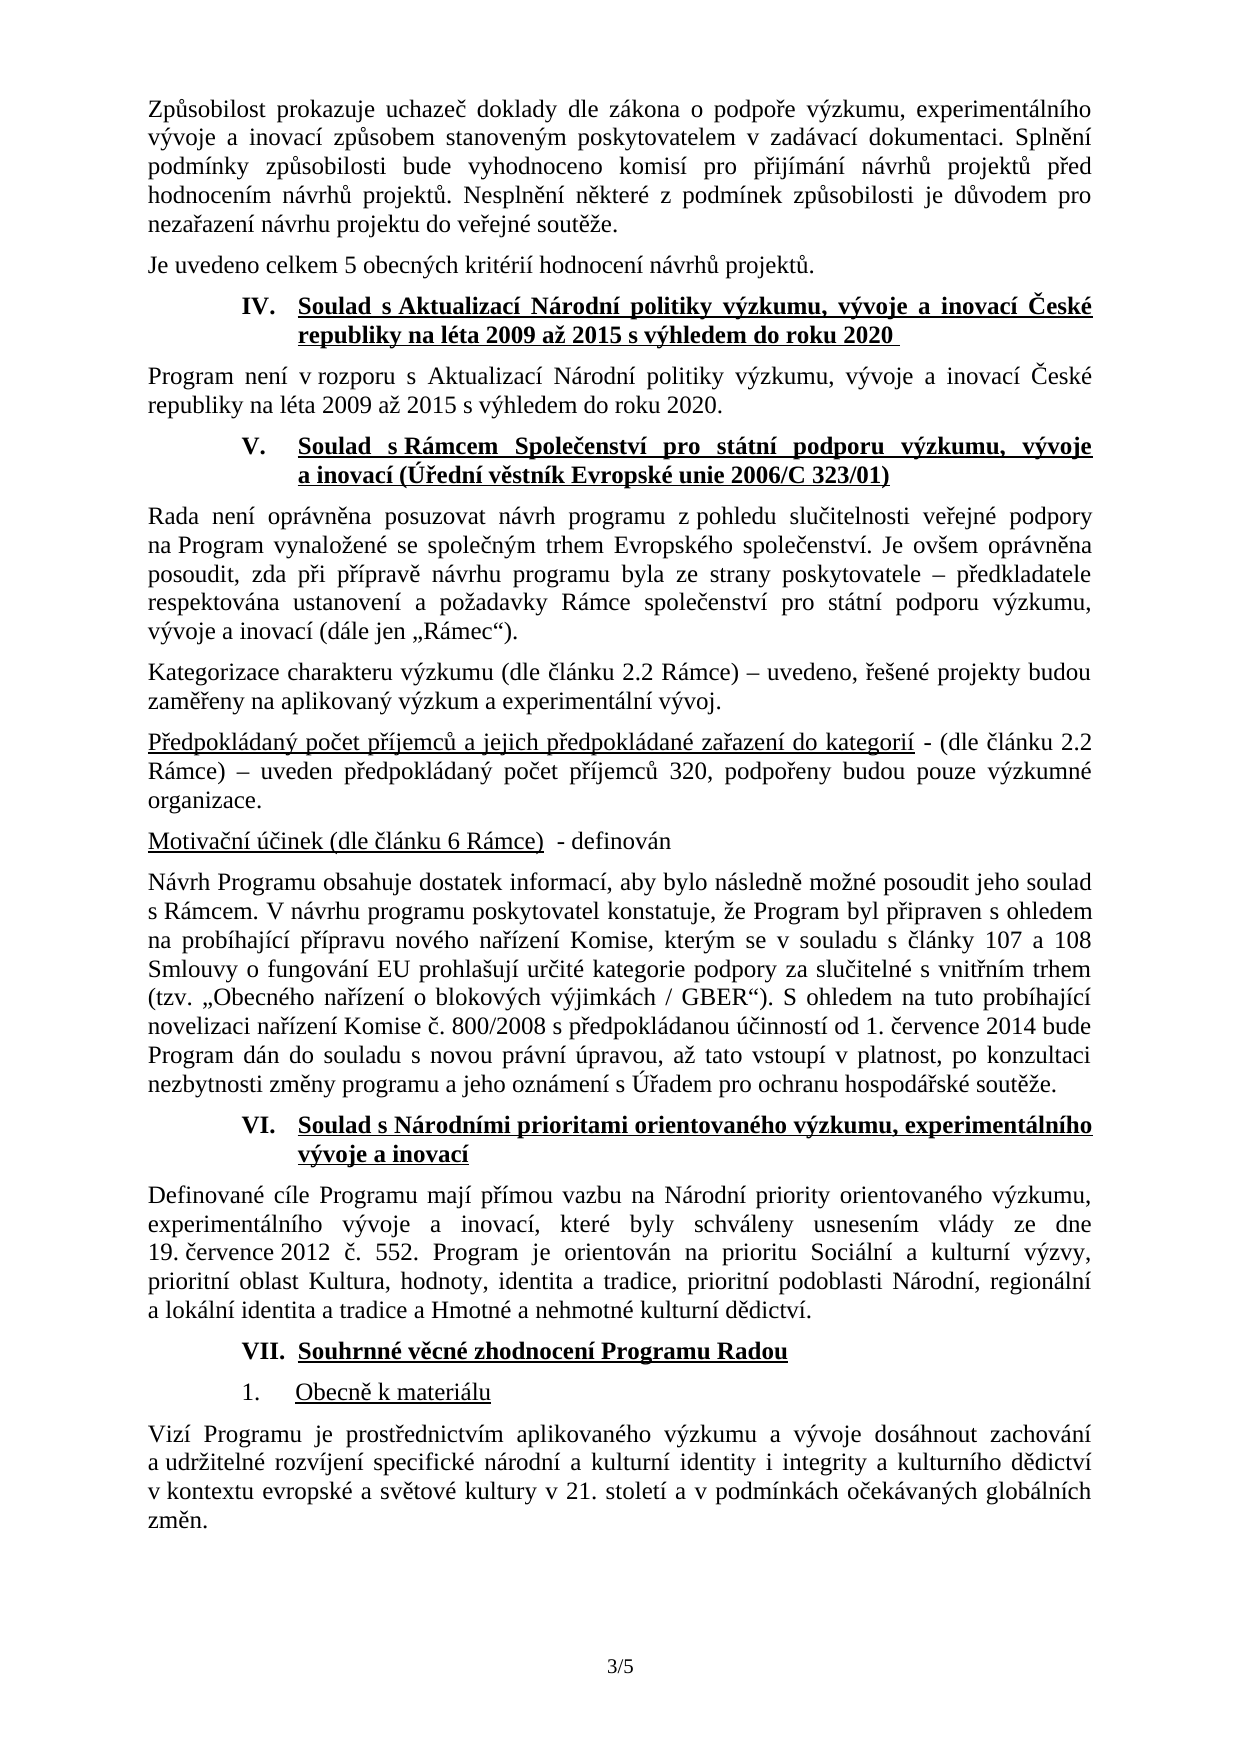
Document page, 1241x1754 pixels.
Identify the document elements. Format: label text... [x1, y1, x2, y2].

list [148, 94, 1092, 237]
text Návrh Programu obsahuje dostatek informací, aby bylo následně možné posoudit jeho soulad s Rámcem. V návrhu programu poskytovatel konstatuje, že Program byl připraven s ohledem na probíhající přípravu nového nařízení Komise, kterým se v souladu s články 108 Smlouvy o fungování EU prohlašují určité kategorie podpory za slučitelné s vnitřním trhem (tzv. „Obecného nařízení o blokových výjimkách / GBER“). S ohledem na tuto probíhající novelizaci nařízení Komise č. 800/2008 s předpokládanou účinností od 1. července 2014 bude Program dán do souladu s novou právní úpravou, až tato vstoupí v platnost, po konzultaci nezbytnosti změny programu a jeho oznámení s Úřadem pro ochranu hospodářské soutěže. [148, 867, 1092, 1097]
list Vizí Programu je prostřednictvím aplikovaného výzkumu a vývoje dosáhnout zachování a udržitelné rozvíjení specifické národní a kulturní identity i integrity a kulturního dědictví v kontextu evropské a světové kultury v 21. století a v podmínkách očekávaných globálních změn. [148, 1419, 1092, 1534]
text Předpokládaný počet příjemců a jejich předpokládané zařazení do kategorií - (dle článku 2.2 Rámce) – uveden předpokládaný počet příjemců 320, podpořeny budou pouze výzkumné organizace. [148, 727, 1092, 814]
list Soulad s Aktualizací Národní politiky výzkumu, vývoje a inovací České republiky na léta 2009 až 2015 s výhledem do roku 2020 [241, 291, 1092, 349]
list Soulad s Rámcem Společenství pro státní podporu výzkumu, vývoje a inovací (Úřední věstník Evropské unie 2006/C 323/01) [241, 431, 1092, 489]
list Souhrnné věcné zhodnocení Programu Radou [241, 1336, 1092, 1365]
text Motivační účinek (dle článku 6 Rámce) - definován [148, 826, 1092, 855]
text Definované cíle Programu mají přímou vazbu na Národní priority orientovaného výzkumu, experimentálního vývoje a inovací, které byly schváleny usnesením vlády ze dne 19. července 2012 č. 552. Program je orientován na prioritu Sociální a kulturní výzvy, prioritní oblast Kultura, hodnoty, identita a tradice, prioritní podoblasti Národní, regionální a lokální identita a tradice a Hmotné a nehmotné kulturní dědictví. [148, 1180, 1092, 1324]
text Program není v rozporu s Aktualizací Národní politiky výzkumu, vývoje a inovací České republiky na léta 2009 až 2015 s výhledem do roku 2020. [148, 361, 1092, 419]
list Obecně k materiálu [241, 1377, 1092, 1406]
text Kategorizace charakteru výzkumu (dle článku 2.2 Rámce) – uvedeno, řešené projekty budou zaměřeny na aplikovaný výzkum a experimentální vývoj. [148, 657, 1092, 715]
text Rada není oprávněna posuzovat návrh programu z pohledu slučitelnosti veřejné podpory na Program vynaložené se společným trhem Evropského společenství. Je ovšem oprávněna posoudit, zda při přípravě návrhu programu byla ze strany poskytovatele – předkladatele respektována ustanovení a požadavky Rámce společenství pro státní podporu výzkumu, vývoje a inovací (dále jen „Rámec“). [148, 501, 1092, 645]
list Je uvedeno celkem 5 obecných kritérií hodnocení návrhů projektů. [148, 250, 1092, 279]
list Soulad s Národními prioritami orientovaného výzkumu, experimentálního vývoje a inovací [241, 1110, 1092, 1167]
